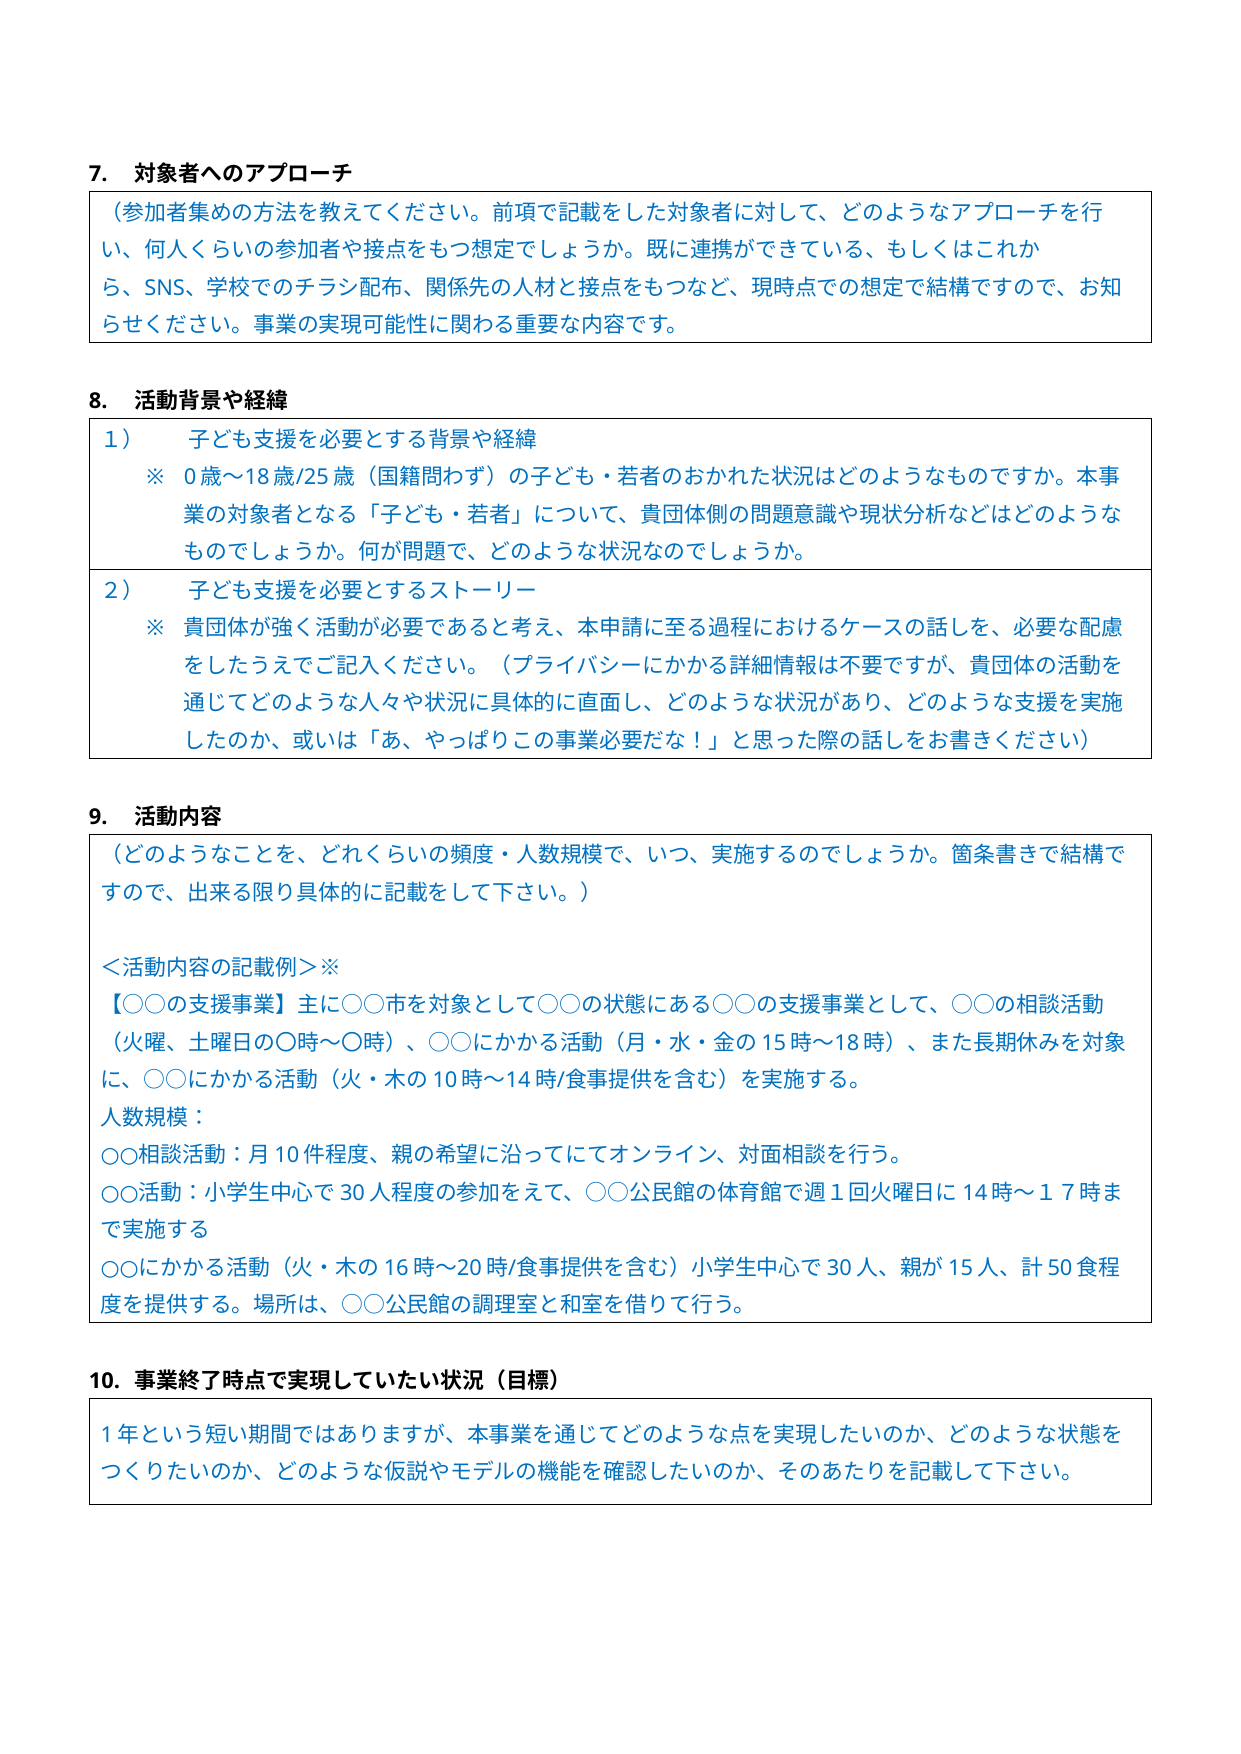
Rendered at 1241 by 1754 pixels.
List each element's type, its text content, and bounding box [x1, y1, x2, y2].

list 活動内容 [89, 796, 1152, 833]
list 事業終了時点で実現していたい状況（目標） [89, 1361, 1152, 1398]
list 活動背景や経緯 [89, 380, 1152, 418]
table_header （参加者集めの方法を教えてください。前項で記載をした対象者に対して、どのようなアプローチを行い、何人くらいの参加者や接点をもつ想定でしょうか。既に連携ができている、もしくはこれから、SNS、学校でのチラシ配布、関係先の人材と接点をもつなど、現時点での想定で結構ですので、お知らせください。事業の実現可能性に関わる重要な内容です。 [90, 192, 1151, 342]
table_header 1年という短い期間ではありますが、本事業を通じてどのような点を実現したいのか、どのような状態をつくりたいのか、どのような仮説やモデルの機能を確認したいのか、そのあたりを記載して下さい。 [90, 1399, 1151, 1504]
table_header （どのようなことを、どれくらいの頻度・人数規模で、いつ、実施するのでしょうか。箇条書きで結構ですので、出来る限り具体的に記載をして下さい。） ＜活動内容の記載例＞※ 【○○の支援事業】主に○○市を対象として○○の状態にある○○の支援事業として、○○の相談活動（火曜、土曜日の〇時～〇時）、○○にかかる活動（月・水・金の15時～18時）、また長期休みを対象に、○○にかかる活動（火・木の10時～14時/食事提供を含む）を実施する。 人数規模： ○○相談活動：月10件程度、親の希望に沿ってにてオンライン、対面相談を行う。 ○○活動：小学生中心で30人程度の参加をえて、○○公民館の体育館で週１回火曜日に14時～１７時まで実施する ○○にかかる活動（火・木の16時～20時/食事提供を含む）小学生中心で30人、親が15人、計50食程度を提供する。場所は、○○公民館の調理室と和室を借りて行う。 [90, 835, 1151, 1322]
table_header 子ども支援を必要とする背景や経緯 0歳～18歳/25歳（国籍問わず）の子ども・若者のおかれた状況はどのようなものですか。本事業の対象者となる「子ども・若者」について、貴団体側の問題意識や現状分析などはどのようなものでしょうか。何が問題で、どのような状況なのでしょうか。 [90, 419, 1151, 569]
table_cell 子ども支援を必要とするストーリー 貴団体が強く活動が必要であると考え、本申請に至る過程におけるケースの話しを、必要な配慮をしたうえでご記入ください。（プライバシーにかかる詳細情報は不要ですが、貴団体の活動を通じてどのような人々や状況に具体的に直面し、どのような状況があり、どのような支援を実施したのか、或いは「あ、やっぱりこの事業必要だな！」と思った際の話しをお書きください） [90, 570, 1151, 757]
list 対象者へのアプローチ [89, 153, 1152, 191]
